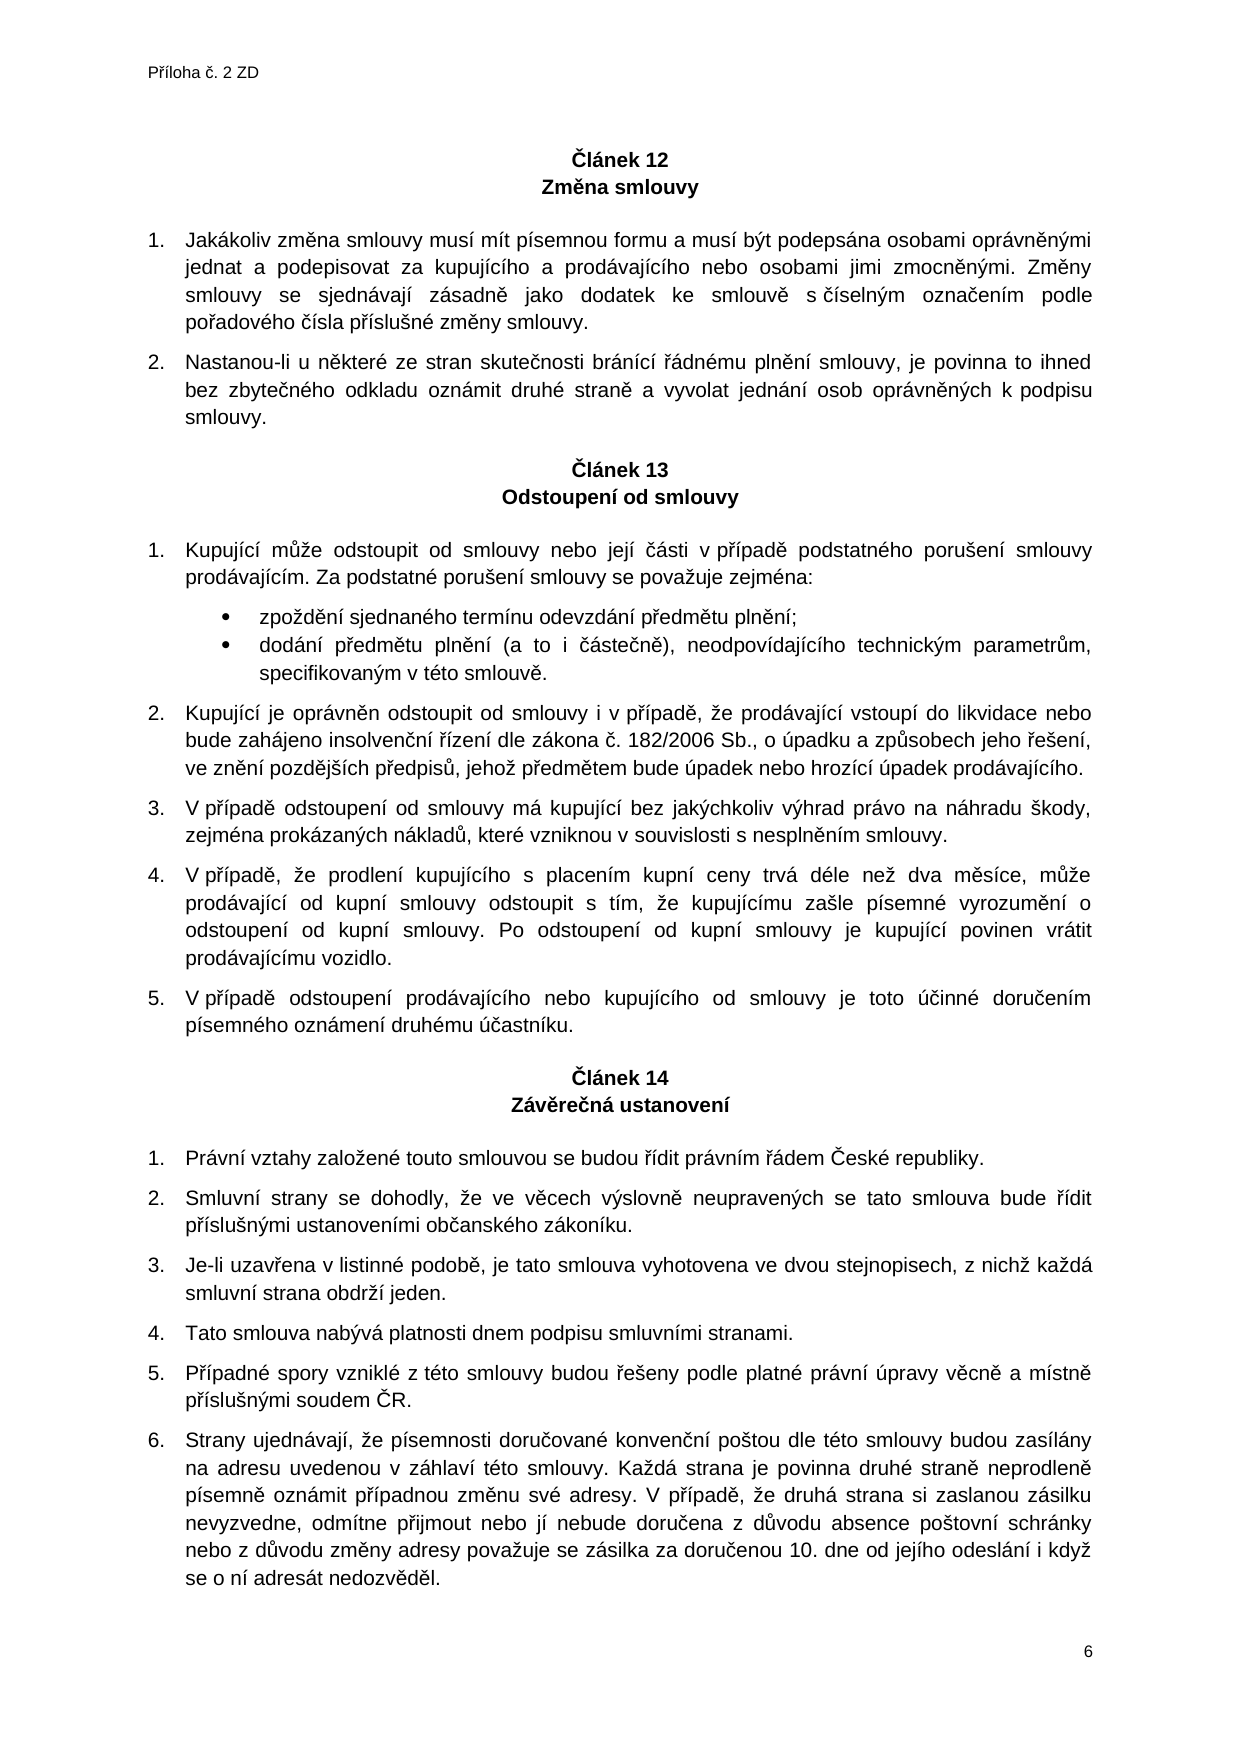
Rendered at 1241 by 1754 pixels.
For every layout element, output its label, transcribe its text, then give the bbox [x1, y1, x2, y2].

list dodání předmětu plnění (a to i částečně), neodpovídajícího technickým parametrům, specifikovaným v této smlouvě. [222, 633, 1093, 684]
list Smluvní strany se dohodly, že ve věcech výslovně neupravených se tato smlouva bude řídit příslušnými ustanoveními občanského zákoníku. [148, 1185, 1093, 1237]
list Článek 14 [148, 1065, 1093, 1089]
list V případě, že prodlení kupujícího s placením kupní ceny trvá déle než dva měsíce, může prodávající od kupní smlouvy odstoupit s tím, že kupujícímu zašle písemné vyrozumění o odstoupení od kupní smlouvy. Po odstoupení od kupní smlouvy je kupující povinen vrátit prodávajícímu vozidlo. [148, 863, 1093, 969]
list Případné spory vzniklé z této smlouvy budou řešeny podle platné právní úpravy věcně a místně příslušnými soudem ČR. [148, 1360, 1093, 1412]
text Článek 12 [148, 148, 1093, 172]
list Kupující může odstoupit od smlouvy nebo její části v případě podstatného porušení smlouvy prodávajícím. Za podstatné porušení smlouvy se považuje zejména: [148, 538, 1093, 589]
list Tato smlouva nabývá platnosti dnem podpisu smluvními stranami. [148, 1320, 1093, 1344]
list Jakákoliv změna smlouvy musí mít písemnou formu a musí být podepsána osobami oprávněnými jednat a podepisovat za kupujícího a prodávajícího nebo osobami jimi zmocněnými. Změny smlouvy se sjednávají zásadně jako dodatek ke smlouvě s číselným označením podle pořadového čísla příslušné změny smlouvy. [148, 228, 1093, 334]
list Kupující je oprávněn odstoupit od smlouvy i v případě, že prodávající vstoupí do likvidace nebo bude zahájeno insolvenční řízení dle zákona č. 182/2006 Sb., o úpadku a způsobech jeho řešení, ve znění pozdějších předpisů, jehož předmětem bude úpadek nebo hrozící úpadek prodávajícího. [148, 700, 1093, 779]
text Změna smlouvy [148, 175, 1093, 199]
list V případě odstoupení prodávajícího nebo kupujícího od smlouvy je toto účinné doručením písemného oznámení druhému účastníku. [148, 985, 1093, 1037]
text Odstoupení od smlouvy [148, 485, 1093, 509]
list Právní vztahy založené touto smlouvou se budou řídit právním řádem České republiky. [148, 1145, 1093, 1169]
list Nastanou-li u některé ze stran skutečnosti bránící řádnému plnění smlouvy, je povinna to ihned bez zbytečného odkladu oznámit druhé straně a vyvolat jednání osob oprávněných k podpisu smlouvy. [148, 350, 1093, 429]
list V případě odstoupení od smlouvy má kupující bez jakýchkoliv výhrad právo na náhradu škody, zejména prokázaných nákladů, které vzniknou v souvislosti s nesplněním smlouvy. [148, 795, 1093, 847]
list Strany ujednávají, že písemnosti doručované konvenční poštou dle této smlouvy budou zasílány na adresu uvedenou v záhlaví této smlouvy. Každá strana je povinna druhé straně neprodleně písemně oznámit případnou změnu své adresy. V případě, že druhá strana si zaslanou zásilku nevyzvedne, odmítne přijmout nebo jí nebude doručena z důvodu absence poštovní schránky nebo z důvodu změny adresy považuje se zásilka za doručenou 10. dne od jejího odeslání i když se o ní adresát nedozvěděl. [148, 1428, 1093, 1589]
list zpoždění sjednaného termínu odevzdání předmětu plnění; [222, 605, 1093, 629]
text Závěrečná ustanovení [148, 1093, 1093, 1117]
list Je-li uzavřena v listinné podobě, je tato smlouva vyhotovena ve dvou stejnopisech, z nichž každá smluvní strana obdrží jeden. [148, 1253, 1093, 1304]
list Článek 13 [148, 458, 1093, 482]
